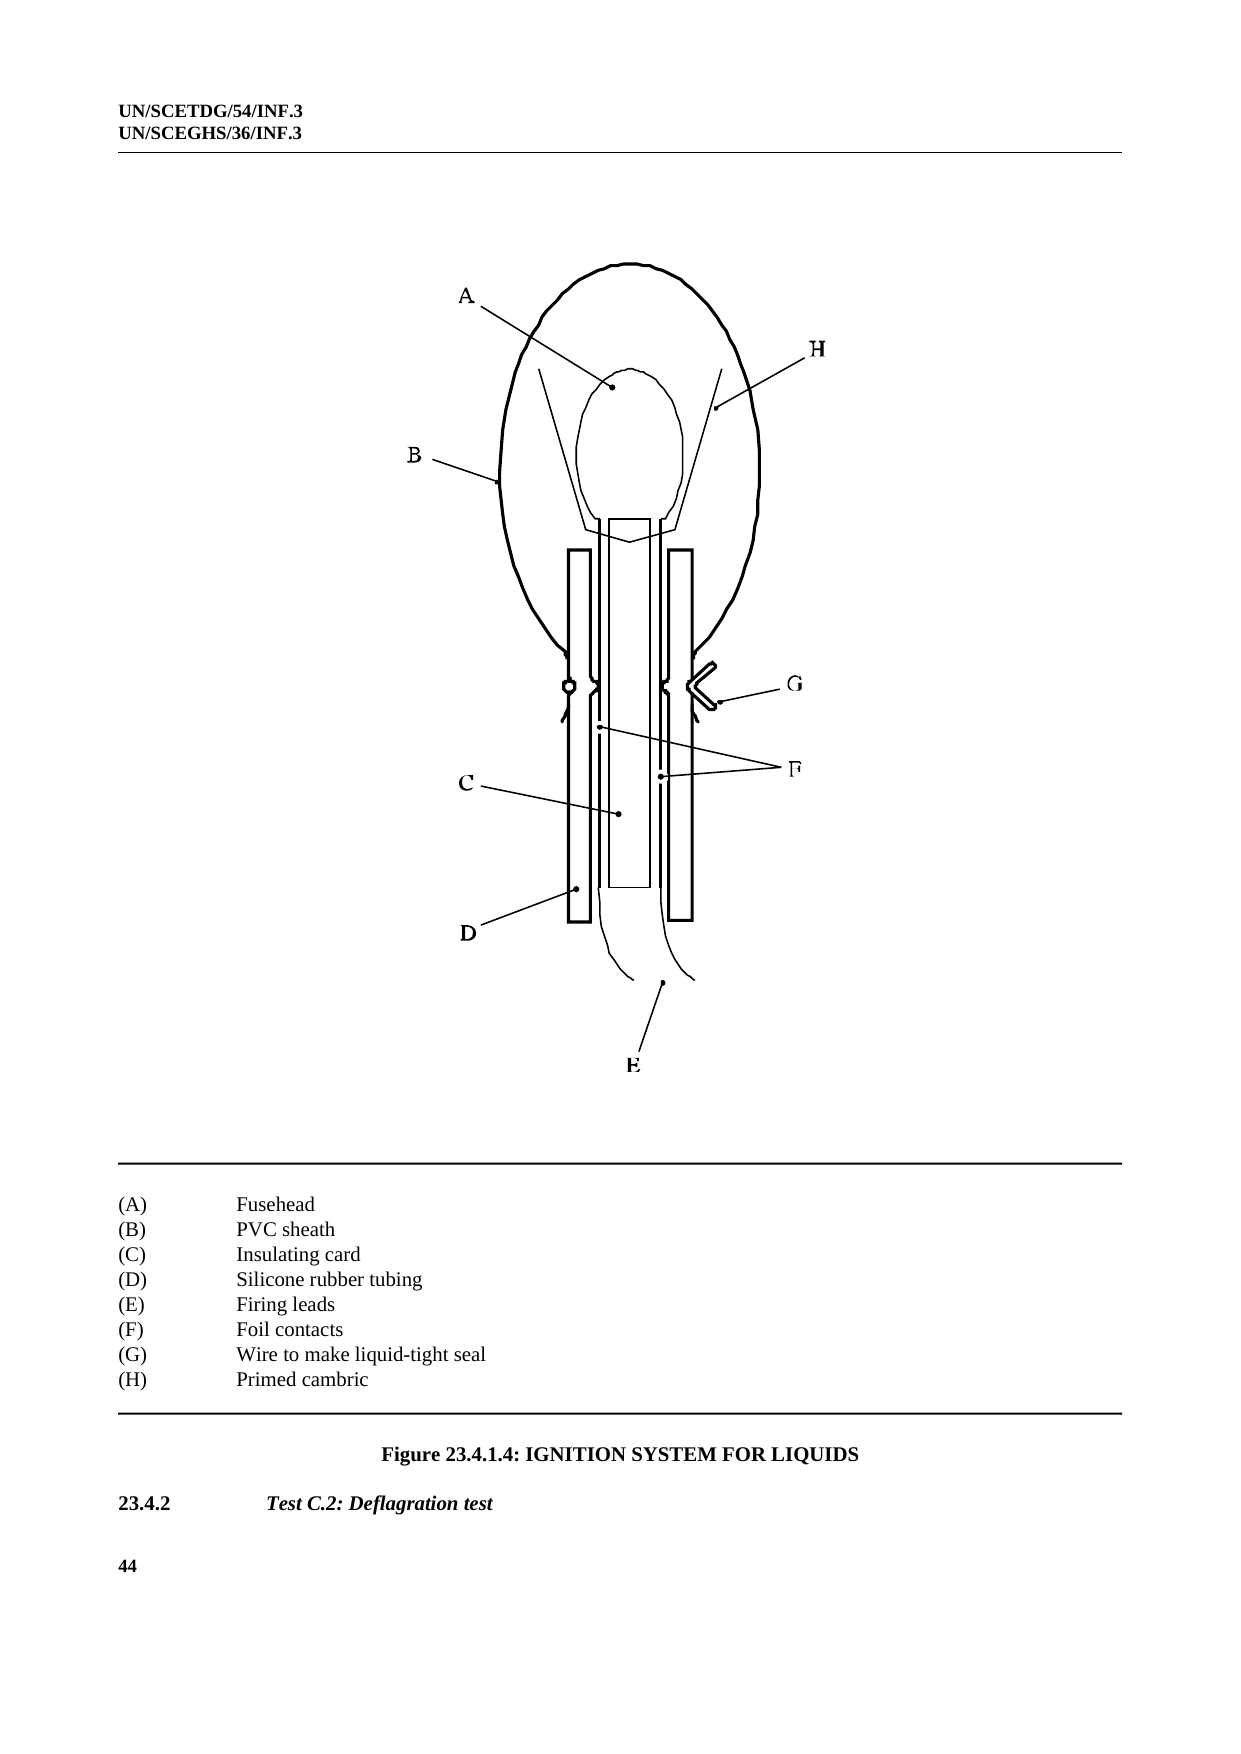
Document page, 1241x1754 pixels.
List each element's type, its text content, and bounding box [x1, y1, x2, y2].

list (A) Fusehead [118, 1191, 1122, 1216]
list Figure 23.4.1.4: IGNITION SYSTEM FOR LIQUIDS [118, 1441, 1122, 1466]
list (G) Wire to make liquid-tight seal [118, 1341, 1122, 1366]
list (H) Primed cambric [118, 1366, 1122, 1391]
list (D) Silicone rubber tubing [118, 1266, 1122, 1291]
list (F) Foil contacts [118, 1316, 1122, 1341]
list (E) Firing leads [118, 1291, 1122, 1316]
subtitle 23.4.2 Test C.2: Deflagration test [118, 1491, 1122, 1515]
list (C) Insulating card [118, 1241, 1122, 1266]
list (B) PVC sheath [118, 1216, 1122, 1241]
